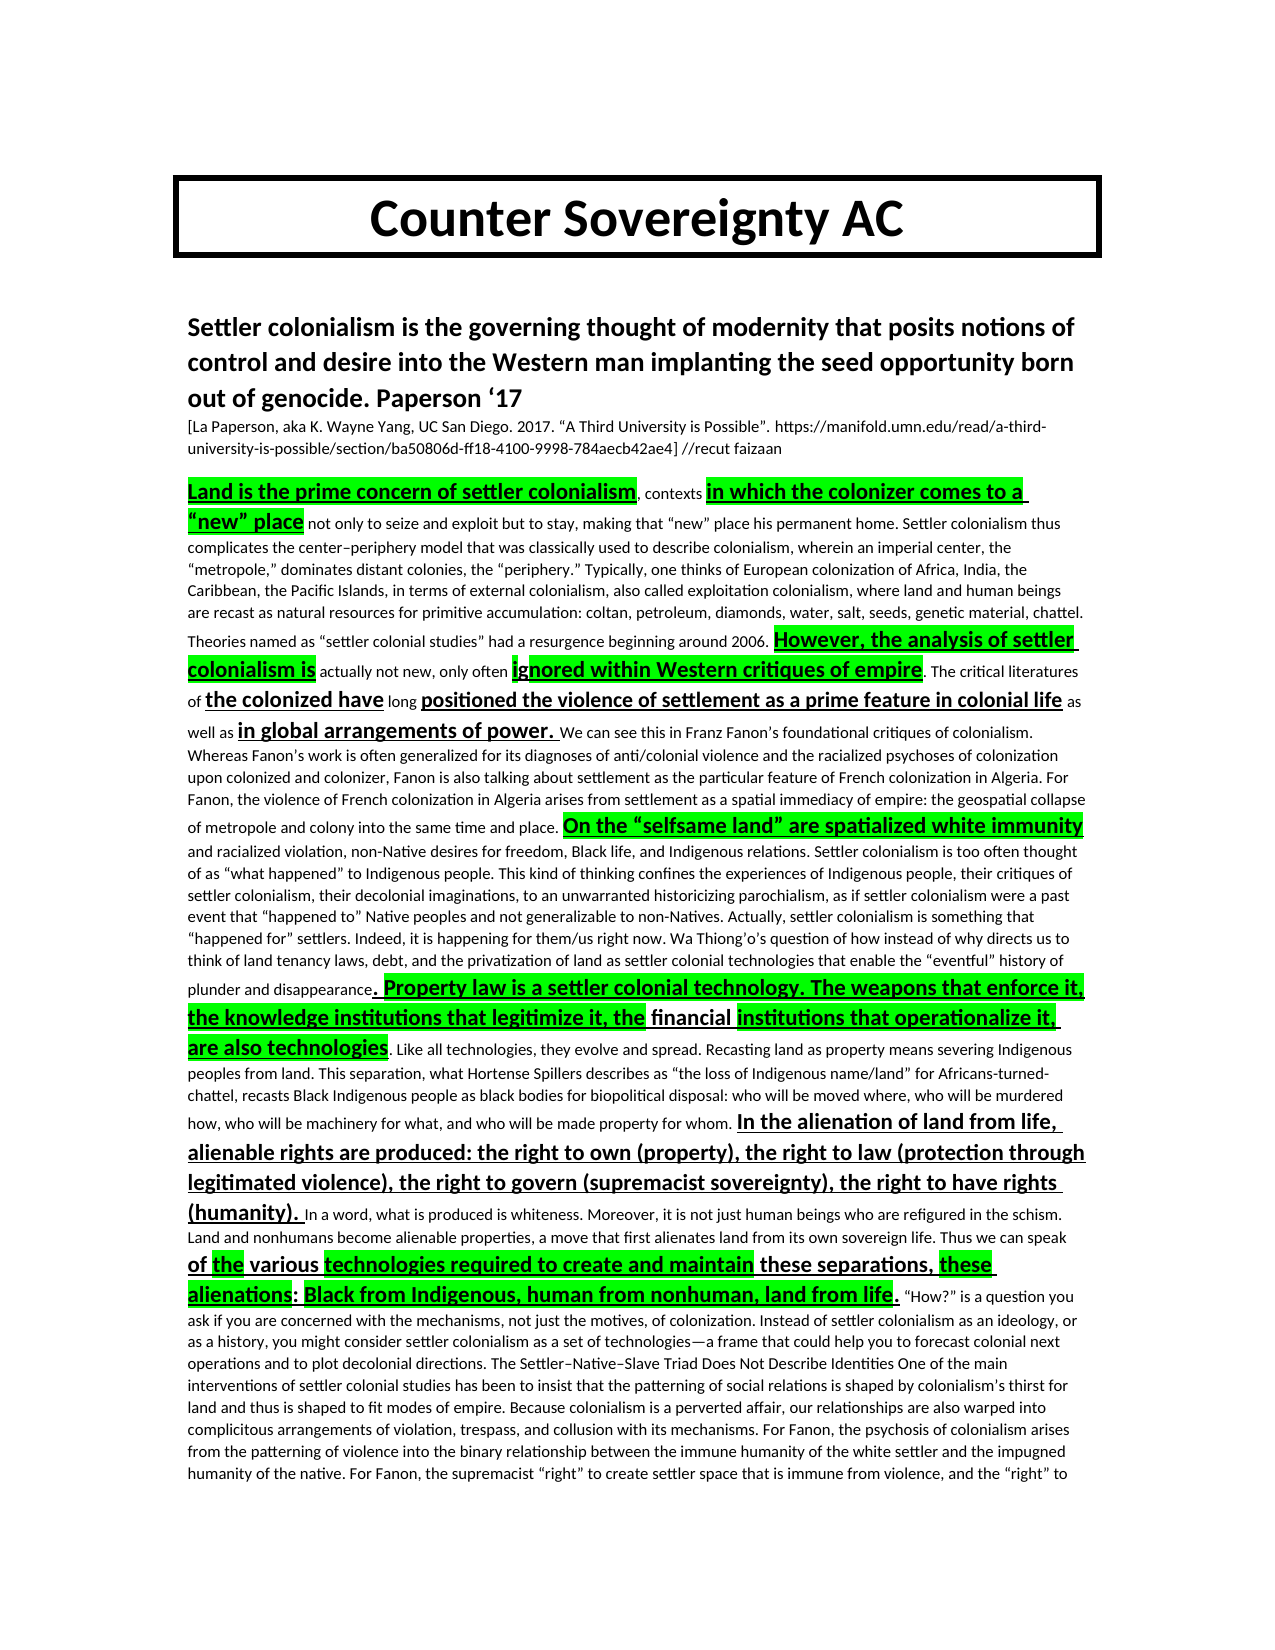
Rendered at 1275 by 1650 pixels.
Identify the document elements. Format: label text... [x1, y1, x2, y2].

subtitle Counter Sovereignty AC [179, 181, 1096, 252]
subtitle Settler colonialism is the governing thought of modernity that posits notions of control and desire into the Western man implanting the seed opportunity born out of genocide. Paperson ‘17 [187, 310, 1087, 414]
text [187, 477, 1087, 1483]
text [La Paperson, aka K. Wayne Yang, UC San Diego. 2017. “A Third University is Possible”. https://manifold.umn.edu/read/a-third-university-is-possible/section/ba50806d-ff18-4100-9998-784aecb42ae4] //recut faizaan [187, 417, 1087, 459]
